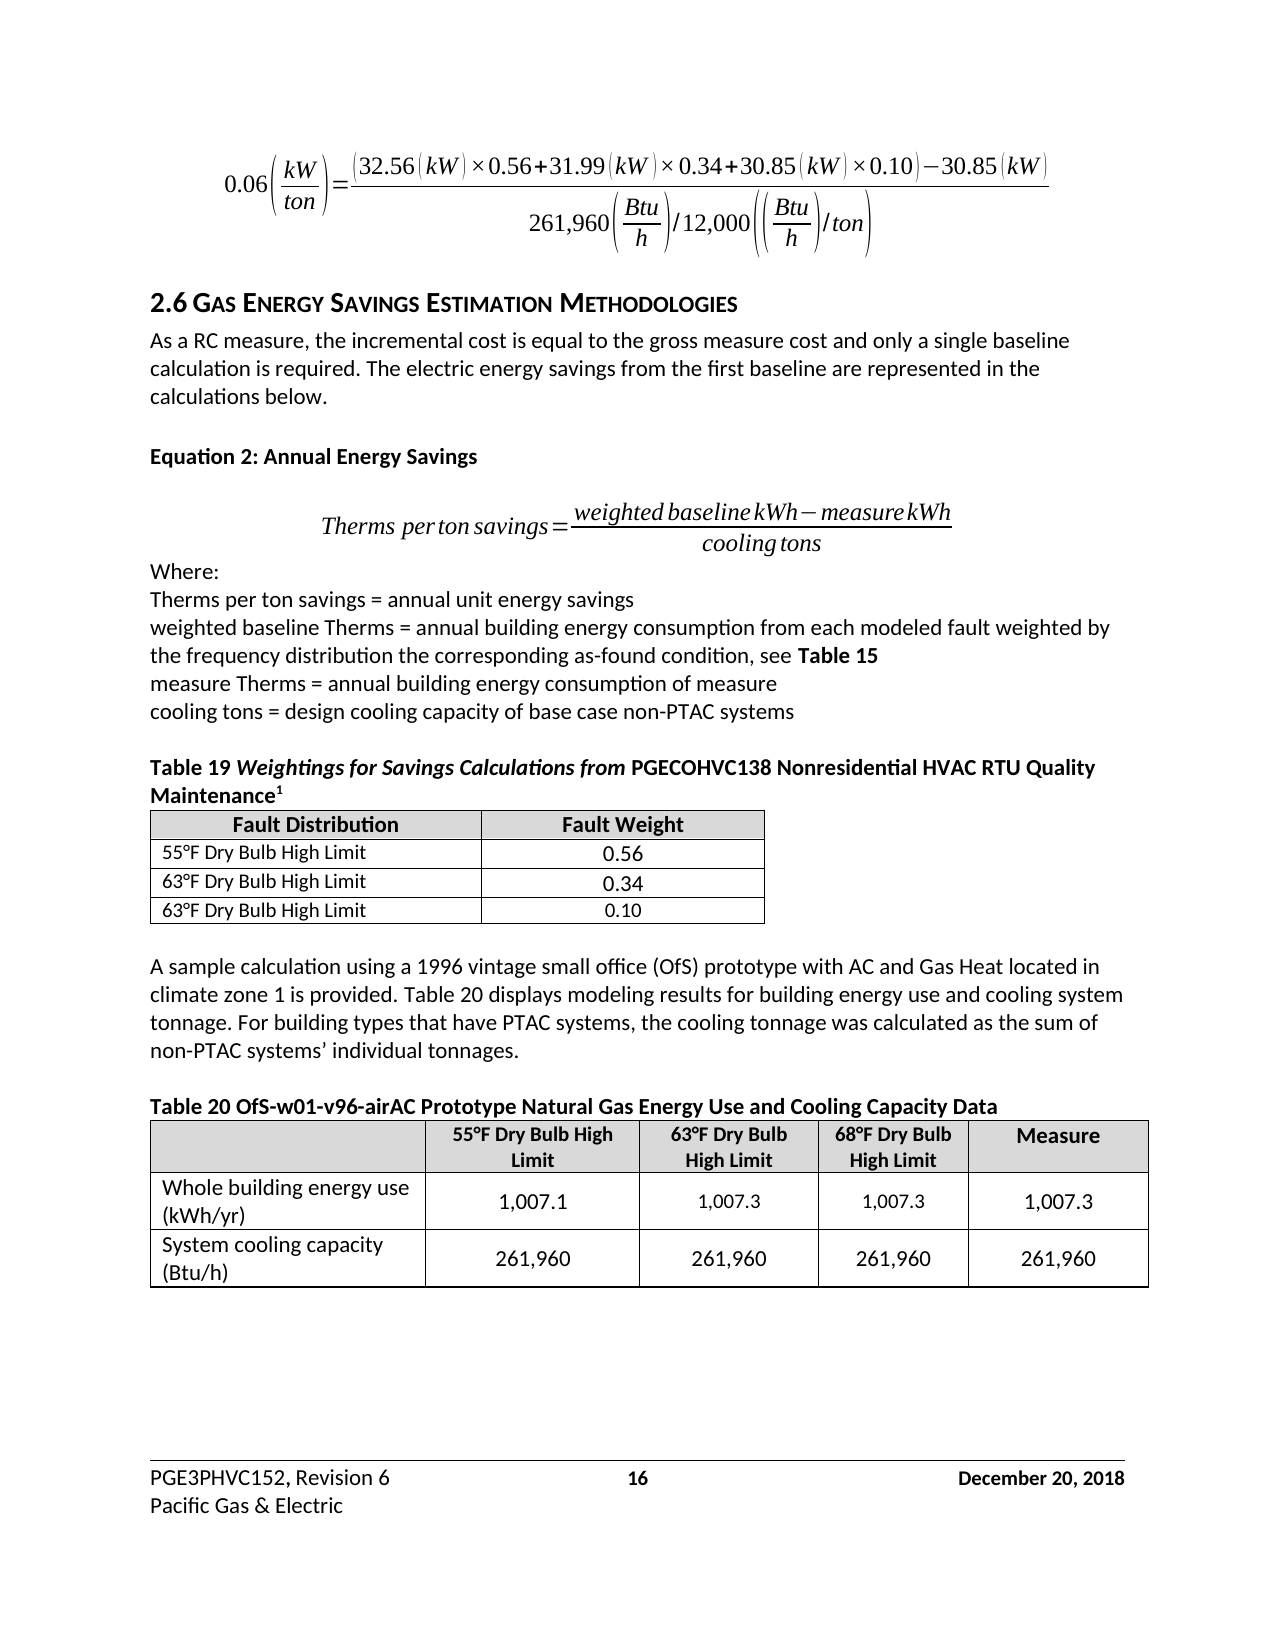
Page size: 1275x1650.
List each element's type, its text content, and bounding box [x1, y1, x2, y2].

table_cell 1,007.3 [819, 1173, 968, 1229]
text Where: [150, 557, 1125, 585]
table_header 68°F Dry Bulb High Limit [819, 1121, 968, 1172]
table_cell 261,960 [969, 1230, 1148, 1286]
text measure Therms = annual building energy consumption of measure [150, 669, 1125, 697]
table_cell 63°F Dry Bulb High Limit [151, 898, 481, 923]
text Table 19 Weightings for Savings Calculations from PGECOHVC138 Nonresidential HVAC RTU Quality Maintenance1 [150, 753, 1125, 809]
table_cell 1,007.1 [426, 1173, 639, 1229]
table_header 63°F Dry Bulb High Limit [640, 1121, 818, 1172]
text A sample calculation using a 1996 vintage small office (OfS) prototype with AC and Gas Heat located in climate zone 1 is provided. Table 20 displays modeling results for building energy use and cooling system tonnage. For building types that have PTAC systems, the cooling tonnage was calculated as the sum of non-PTAC systems’ individual tonnages. [150, 952, 1125, 1064]
table_cell 1,007.3 [640, 1173, 818, 1229]
table_cell 0.34 [482, 869, 764, 897]
table_cell System cooling capacity (Btu/h) [151, 1230, 425, 1286]
text As a RC measure, the incremental cost is equal to the gross measure cost and only a single baseline calculation is required. The electric energy savings from the first baseline are represented in the calculations below. [150, 326, 1125, 410]
table_header Fault Distribution [151, 811, 481, 838]
subtitle Gas Energy Savings Estimation Methodologies [150, 284, 1125, 320]
table_header Measure [969, 1121, 1148, 1172]
table_cell 55°F Dry Bulb High Limit [151, 840, 481, 868]
table_cell 1,007.3 [969, 1173, 1148, 1229]
table_header 55°F Dry Bulb High Limit [426, 1121, 639, 1172]
text Equation 2: Annual Energy Savings [150, 442, 1125, 470]
table_cell 261,960 [640, 1230, 818, 1286]
text Table 20 OfS-w01-v96-airAC Prototype Natural Gas Energy Use and Cooling Capacity Data [150, 1092, 1125, 1120]
table_cell 0.10 [482, 898, 764, 923]
table_header Fault Weight [482, 811, 764, 838]
table_cell 261,960 [426, 1230, 639, 1286]
text cooling tons = design cooling capacity of base case non-PTAC systems [150, 697, 1125, 725]
table_cell 63°F Dry Bulb High Limit [151, 869, 481, 897]
table_cell Whole building energy use (kWh/yr) [151, 1173, 425, 1229]
table_cell 0.56 [482, 840, 764, 868]
table_header [151, 1121, 425, 1172]
table_cell 261,960 [819, 1230, 968, 1286]
text weighted baseline Therms = annual building energy consumption from each modeled fault weighted by the frequency distribution the corresponding as-found condition, see Table 15 [150, 613, 1125, 669]
text Therms per ton savings = annual unit energy savings [150, 585, 1125, 613]
